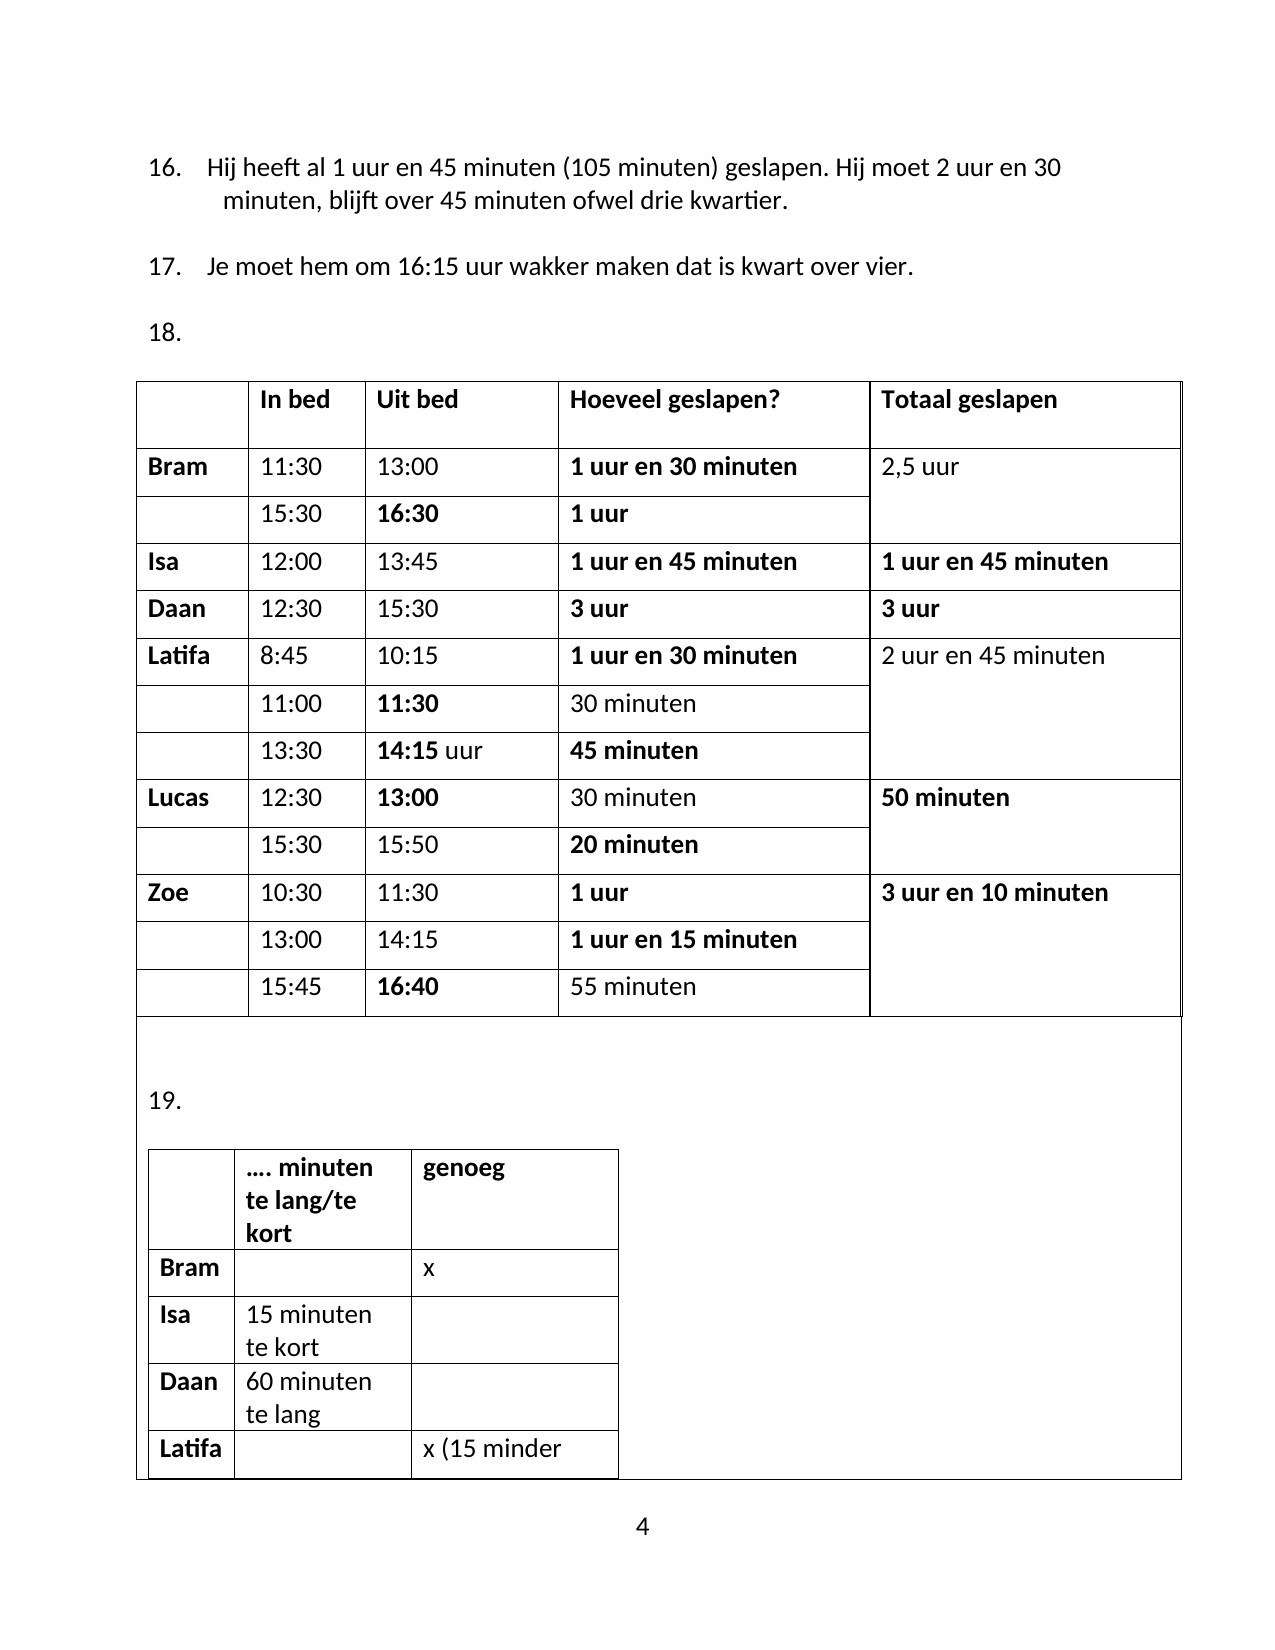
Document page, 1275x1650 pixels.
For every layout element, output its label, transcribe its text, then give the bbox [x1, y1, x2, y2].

table_cell 50 minuten [871, 780, 1180, 874]
table_cell 11:30 [366, 686, 558, 732]
table_cell 14:15 uur [366, 733, 558, 779]
table_cell 12:30 [249, 591, 365, 637]
table_cell [137, 686, 248, 732]
table_header Totaal geslapen [871, 382, 1180, 448]
table_cell 3 uur [871, 591, 1180, 637]
table_cell 10:15 [366, 639, 558, 685]
table_cell 1 uur en 30 minuten [559, 639, 869, 685]
table_cell 1 uur [559, 875, 869, 921]
list Hij heeft al 1 uur en 45 minuten (105 minuten) geslapen. Hij moet 2 uur en 30 minuten, blijft over 45 minuten ofwel drie kwartier. [148, 150, 1137, 216]
table_cell 11:30 [366, 875, 558, 921]
table_header Uit bed [366, 382, 558, 448]
table_cell 13:00 [366, 780, 558, 827]
table_cell 12:30 [249, 780, 365, 827]
table_cell [137, 497, 248, 543]
table_cell Lucas [137, 780, 248, 827]
table_cell 2 uur en 45 minuten [871, 639, 1180, 779]
table_cell Zoe [137, 875, 248, 921]
table_cell 1 uur en 15 minuten [559, 922, 869, 968]
table_header In bed [249, 382, 365, 448]
table_cell Latifa [137, 639, 248, 685]
list Je moet hem om 16:15 uur wakker maken dat is kwart over vier. [148, 249, 1137, 282]
table_cell 3 uur en 10 minuten [871, 875, 1180, 1016]
table_cell 45 minuten [559, 733, 869, 779]
table_cell [137, 733, 248, 779]
table_cell 15:30 [249, 828, 365, 874]
table_cell [137, 828, 248, 874]
table_cell 1 uur en 45 minuten [559, 544, 869, 590]
table_header [137, 1017, 1181, 1479]
table_cell 1 uur [559, 497, 869, 543]
table_cell 13:45 [366, 544, 558, 590]
table_cell 13:00 [249, 922, 365, 968]
table_cell 30 minuten [559, 686, 869, 732]
table_cell Bram [137, 449, 248, 496]
table_cell 15:50 [366, 828, 558, 874]
table_cell 1 uur en 30 minuten [559, 449, 869, 496]
table_cell 15:30 [366, 591, 558, 637]
table_cell 3 uur [559, 591, 869, 637]
table_header Hoeveel geslapen? [559, 382, 869, 448]
table_cell Isa [137, 544, 248, 590]
table_cell [137, 970, 248, 1016]
table_cell 15:30 [249, 497, 365, 543]
table_cell 10:30 [249, 875, 365, 921]
table_cell 1 uur en 45 minuten [871, 544, 1180, 590]
table_cell 15:45 [249, 970, 365, 1016]
table_cell 12:00 [249, 544, 365, 590]
table_cell 13:00 [366, 449, 558, 496]
table_cell 16:40 [366, 970, 558, 1016]
table_cell 11:00 [249, 686, 365, 732]
table_cell 30 minuten [559, 780, 869, 827]
table_cell 16:30 [366, 497, 558, 543]
table_cell 14:15 [366, 922, 558, 968]
table_cell [137, 922, 248, 968]
table_cell Daan [137, 591, 248, 637]
table_cell 20 minuten [559, 828, 869, 874]
table_cell 55 minuten [559, 970, 869, 1016]
table_cell 13:30 [249, 733, 365, 779]
table_header [137, 382, 248, 448]
table_cell 11:30 [249, 449, 365, 496]
table_cell 8:45 [249, 639, 365, 685]
table_cell 2,5 uur [871, 449, 1180, 543]
